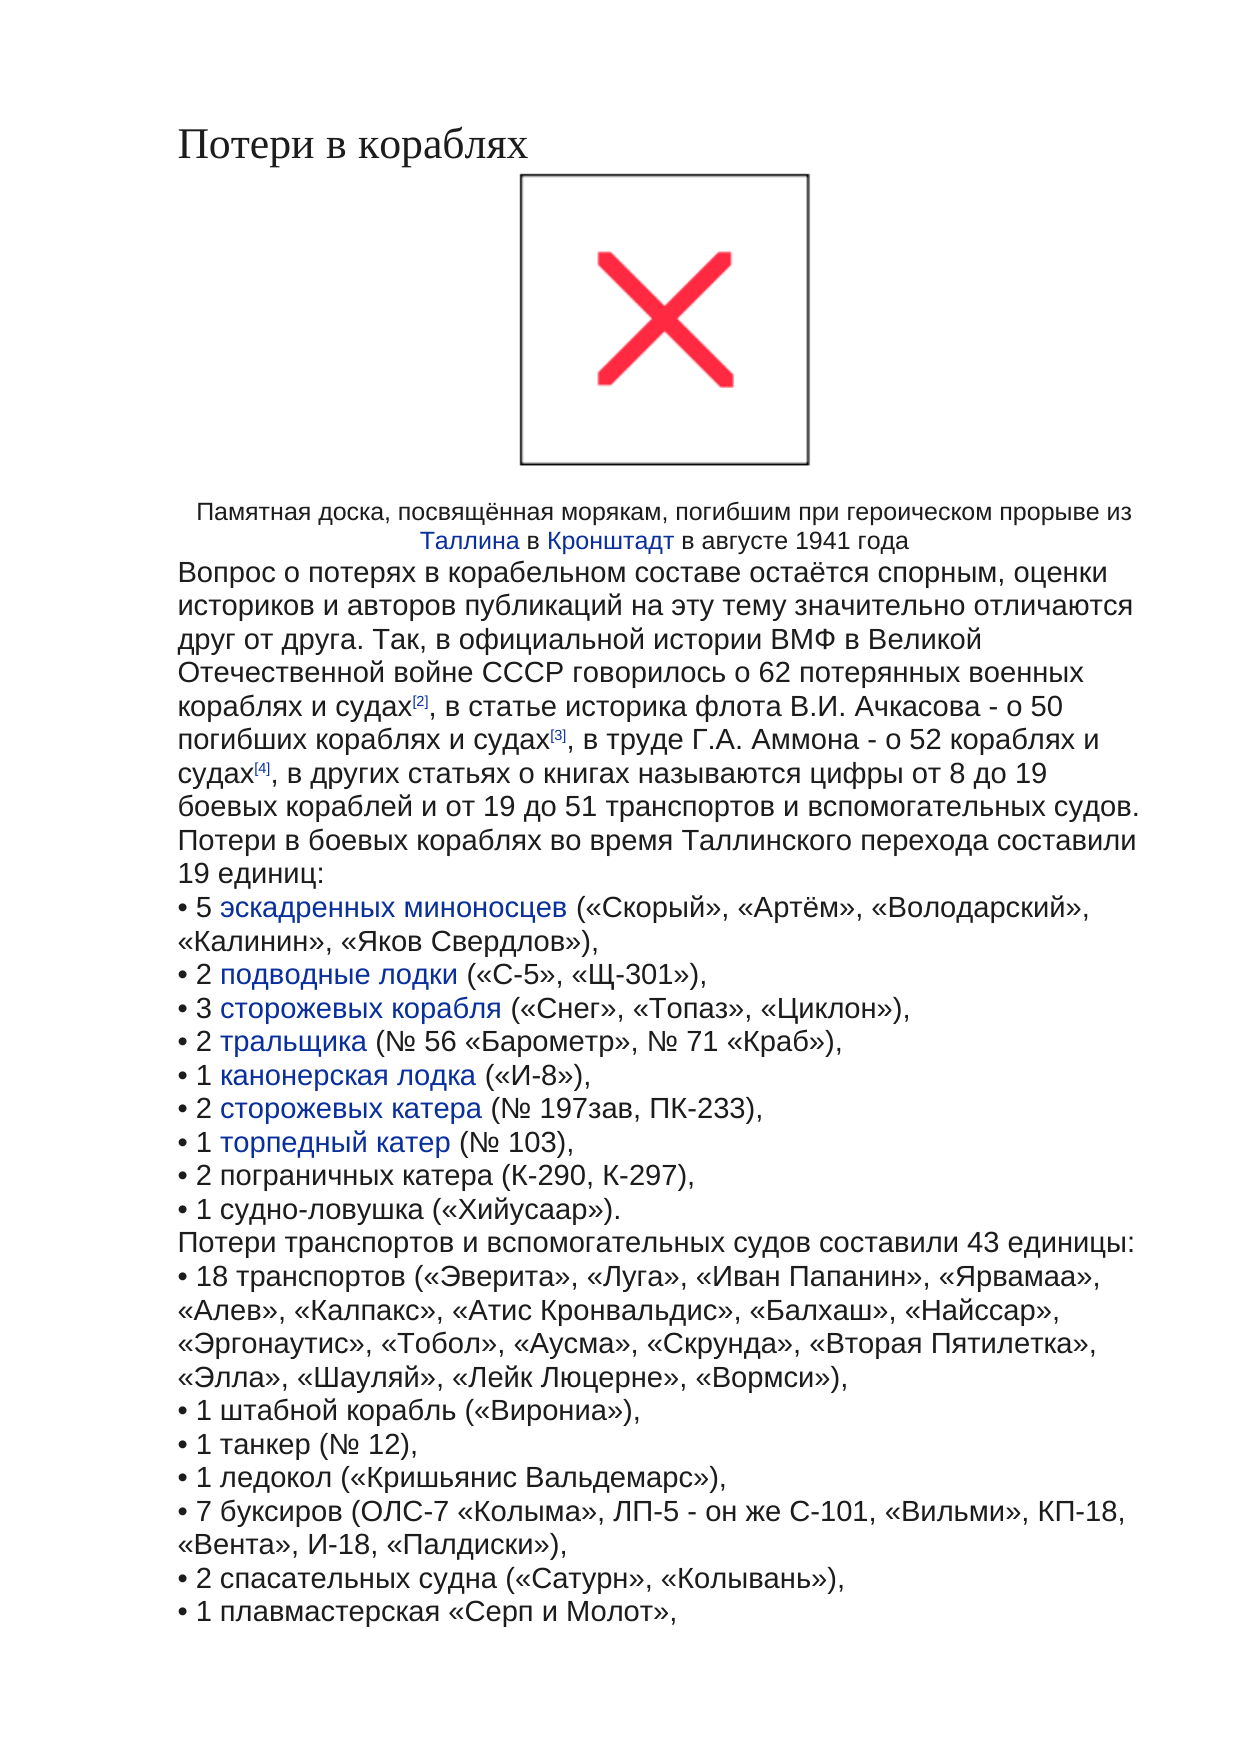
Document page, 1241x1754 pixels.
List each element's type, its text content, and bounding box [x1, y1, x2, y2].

text • 2 сторожевых катера (№ 197зав, ПК-233), [177, 1091, 1152, 1125]
text • 2 тральщика (№ 56 «Барометр», № 71 «Краб»), [177, 1024, 1152, 1058]
text • 1 штабной корабль («Вирониа»), [177, 1393, 1152, 1427]
text • 1 плавмастерская «Серп и Молот», [177, 1594, 1152, 1628]
text • 1 танкер (№ 12), [177, 1427, 1152, 1460]
text • 3 сторожевых корабля («Снег», «Топаз», «Циклон»), [177, 991, 1152, 1024]
text • 1 торпедный катер (№ 103), [177, 1125, 1152, 1158]
text • 2 пограничных катера (К-290, К-297), [177, 1158, 1152, 1192]
text • 1 ледокол («Кришьянис Вальдемарс»), [177, 1460, 1152, 1494]
text Потери транспортов и вспомогательных судов составили 43 единицы: [177, 1226, 1152, 1259]
text • 1 канонерская лодка («И-8»), [177, 1058, 1152, 1091]
text • 2 подводные лодки («С-5», «Щ-301»), [177, 957, 1152, 991]
text Вопрос о потерях в корабельном составе остаётся спорным, оценки историков и авторов публикаций на эту тему значительно отличаются друг от друга. Так, в официальной истории ВМФ в Великой Отечественной войне СССР говорилось о 62 потерянных военных кораблях и судах[2], в статье историка флота В.И. Ачкасова - о 50 погибших кораблях и судах[3], в труде Г.А. Аммона - о 52 кораблях и судах[4], в других статьях о книгах называются цифры от 8 до 19 боевых кораблей и от 19 до 51 транспортов и вспомогательных судов. [177, 555, 1152, 823]
text Потери в кораблях [177, 118, 1152, 168]
text • 2 спасательных судна («Сатурн», «Колывань»), [177, 1561, 1152, 1594]
text • 7 буксиров (ОЛС-7 «Колыма», ЛП-5 - он же С-101, «Вильми», КП-18, «Вента», И-18, «Палдиски»), [177, 1494, 1152, 1561]
text Потери в боевых кораблях во время Таллинского перехода составили 19 единиц: [177, 823, 1152, 890]
text • 1 судно-ловушка («Хийусаар»). [177, 1192, 1152, 1226]
text • 5 эскадренных миноносцев («Скорый», «Артём», «Володарский», «Калинин», «Яков Свердлов»), [177, 890, 1152, 957]
text Памятная доска, посвящённая морякам, погибшим при героическом прорыве из Таллина в Кронштадт в августе 1941 года [177, 497, 1152, 555]
text • 18 транспортов («Эверита», «Луга», «Иван Папанин», «Ярвамаа», «Алев», «Калпакс», «Атис Кронвальдис», «Балхаш», «Найссар», «Эргонаутис», «Тобол», «Аусма», «Скрунда», «Вторая Пятилетка», «Элла», «Шауляй», «Лейк Люцерне», «Вормси»), [177, 1259, 1152, 1393]
